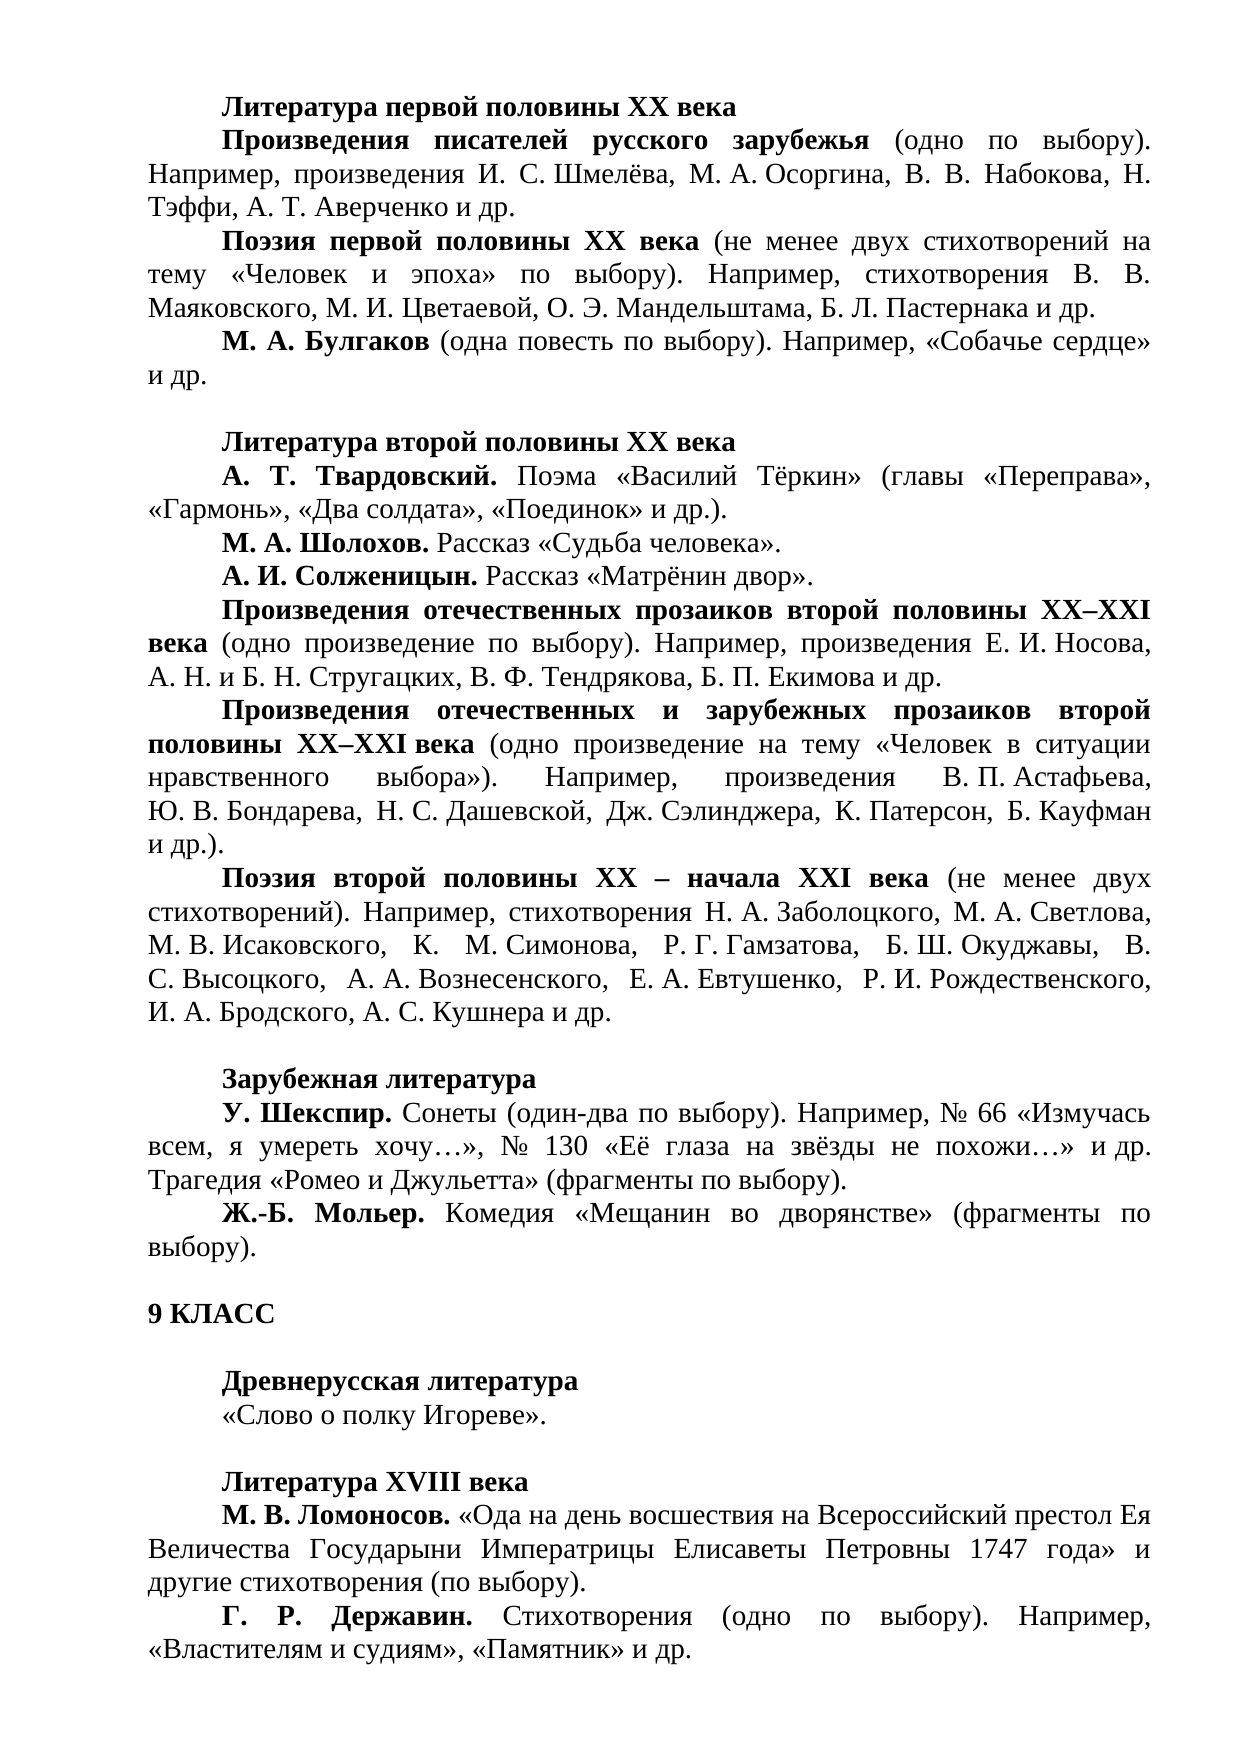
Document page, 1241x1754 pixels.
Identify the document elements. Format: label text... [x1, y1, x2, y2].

text Произведения писателей русского зарубежья (одно по выбору). Например, произведения И. С. Шмелёва, М. А. Осоргина, В. В. Набокова, Н. Тэффи, А. Т. Аверченко и др. [148, 122, 1152, 223]
text Зарубежная литература [148, 1061, 1152, 1095]
text Произведения отечественных и зарубежных прозаиков второй половины XX–XXI века (одно произведение на тему «Человек в ситуации нравственного выбора»). Например, произведения В. П. Астафьева, Ю. В. Бондарева, Н. С. Дашевской, Дж. Сэлинджера, К. Патерсон, Б. Кауфман и др.). [148, 692, 1152, 860]
text Поэзия второй половины XX – начала XXI века (не менее двух стихотворений). Например, стихотворения Н. А. Заболоцкого, М. А. Светлова, М. В. Исаковского, К. М. Симонова, Р. Г. Гамзатова, Б. Ш. Окуджавы, В. С. Высоцкого, А. А. Вознесенского, Е. А. Евтушенко, Р. И. Рождественского, И. А. Бродского, А. С. Кушнера и др. [148, 860, 1152, 1028]
text М. В. Ломоносов. «Ода на день восшествия на Всероссийский престол Ея Величества Государыни Императрицы Елисаветы Петровны 1747 года» и другие стихотворения (по выбору). [148, 1497, 1152, 1598]
text А. И. Солженицын. Рассказ «Матрёнин двор». [148, 558, 1152, 592]
text Ж.-Б. Мольер. Комедия «Мещанин во дворянстве» (фрагменты по выбору). [148, 1196, 1152, 1263]
text Произведения отечественных прозаиков второй половины XX–XXI века (одно произведение по выбору). Например, произведения Е. И. Носова, А. Н. и Б. Н. Стругацких, В. Ф. Тендрякова, Б. П. Екимова и др. [148, 592, 1152, 692]
text Поэзия первой половины ХХ века (не менее двух стихотворений на тему «Человек и эпоха» по выбору). Например, стихотворения В. В. Маяковского, М. И. Цветаевой, О. Э. Мандельштама, Б. Л. Пастернака и др. [148, 223, 1152, 323]
text У. Шекспир. Сонеты (один-два по выбору). Например, № 66 «Измучась всем, я умереть хочу…», № 130 «Её глаза на звёзды не похожи…» и др. Трагедия «Ромео и Джульетта» (фрагменты по выбору). [148, 1095, 1152, 1196]
text М. А. Шолохов. Рассказ «Судьба человека». [148, 525, 1152, 558]
text Литература первой половины XX века [148, 89, 1152, 122]
text А. Т. Твардовский. Поэма «Василий Тёркин» (главы «Переправа», «Гармонь», «Два солдата», «Поединок» и др.). [148, 458, 1152, 525]
text М. А. Булгаков (одна повесть по выбору). Например, «Собачье сердце» и др. [148, 323, 1152, 391]
text Литература XVIII века [148, 1464, 1152, 1497]
text «Слово о полку Игореве». [148, 1397, 1152, 1430]
text 9 КЛАСС [148, 1296, 1152, 1330]
text Литература второй половины XX века [148, 424, 1152, 458]
text Древнерусская литература [148, 1363, 1152, 1397]
text Г. Р. Державин. Стихотворения (одно по выбору). Например, «Властителям и судиям», «Памятник» и др. [148, 1598, 1152, 1665]
